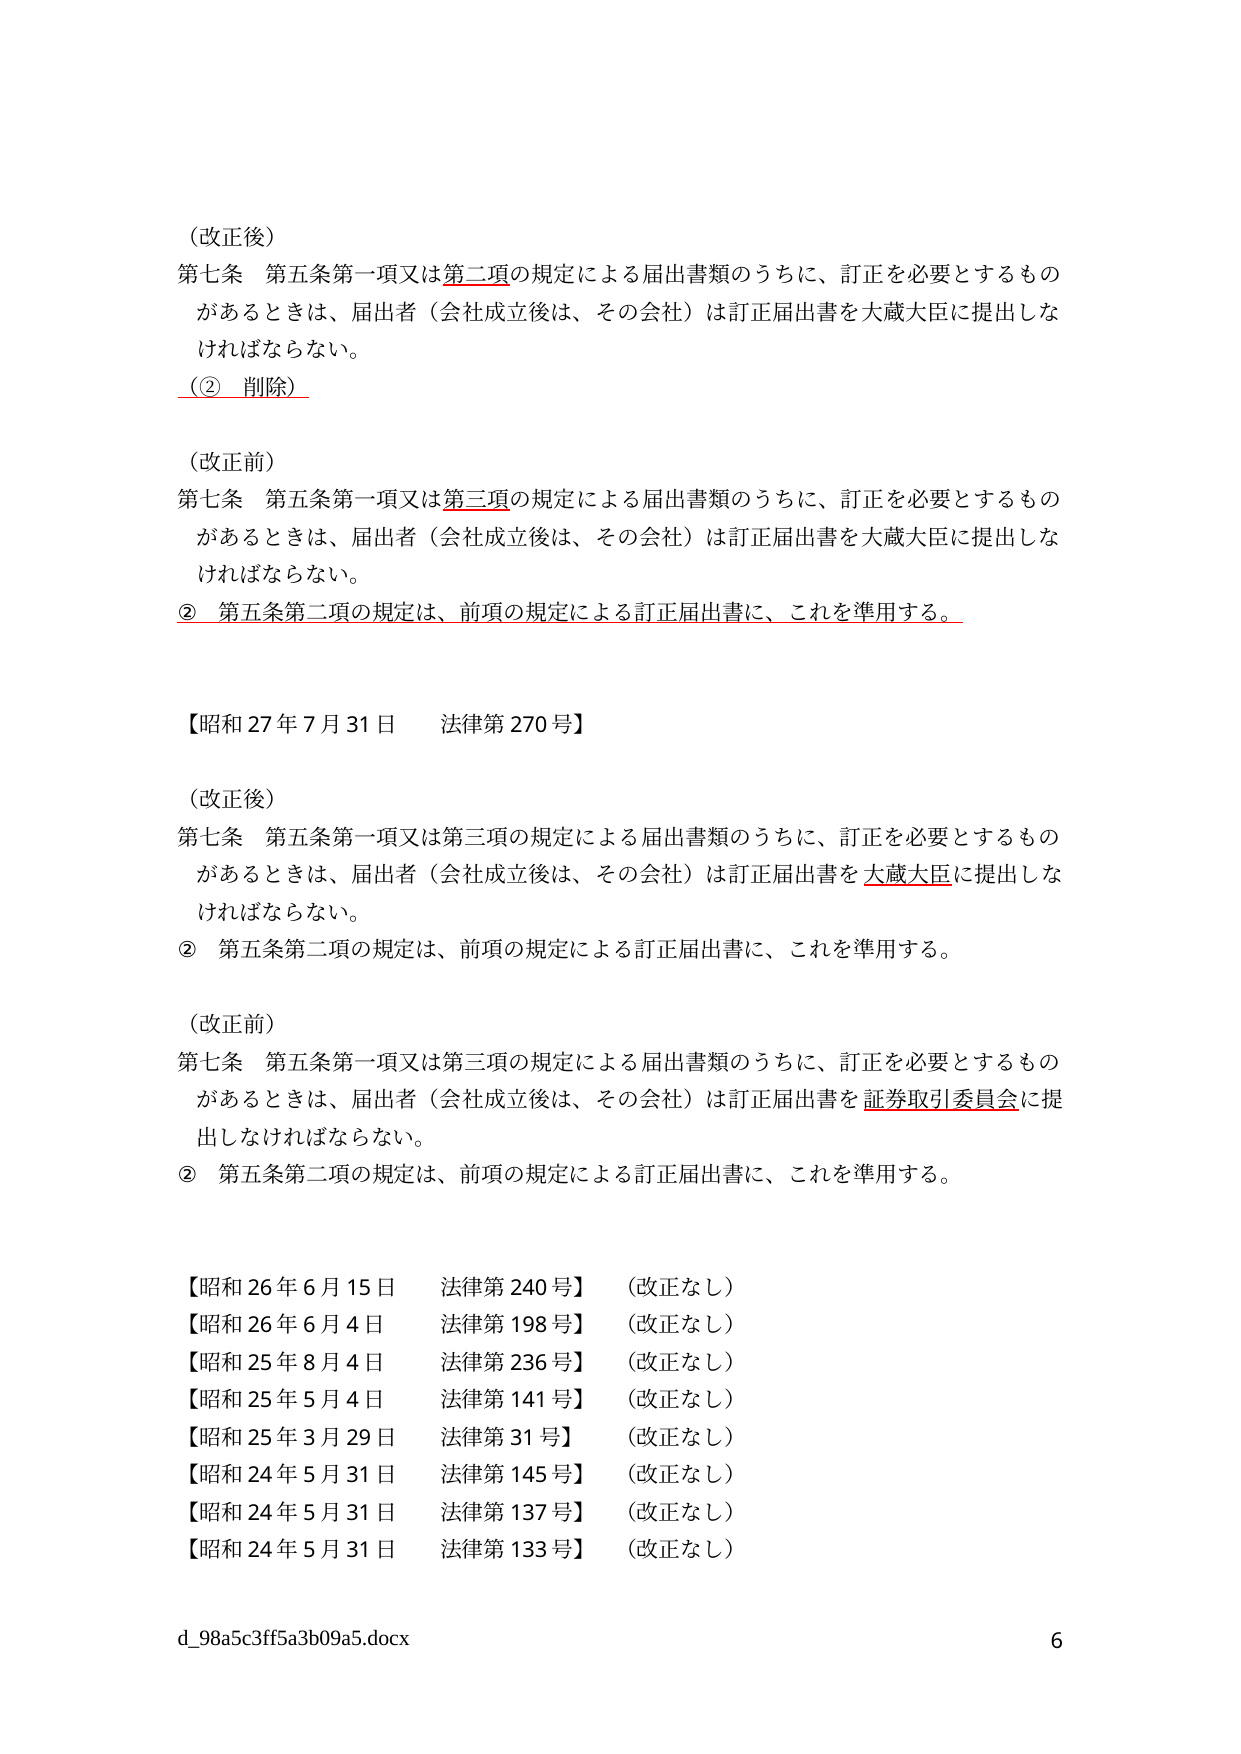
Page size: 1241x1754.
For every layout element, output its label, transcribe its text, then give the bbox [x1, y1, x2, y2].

text 【昭和25年8月4日 法律第236号】 （改正なし） [177, 1342, 1063, 1379]
text 【昭和24年5月31日 法律第145号】 （改正なし） [177, 1454, 1063, 1492]
text 第七条 第五条第一項又は第三項の規定による届出書類のうちに、訂正を必要とするものがあるときは、届出者（会社成立後は、その会社）は訂正届出書を証券取引委員会に提出しなければならない。 [177, 1042, 1063, 1154]
text 【昭和26年6月4日 法律第198号】 （改正なし） [177, 1304, 1063, 1342]
text 第七条 第五条第一項又は第三項の規定による届出書類のうちに、訂正を必要とするものがあるときは、届出者（会社成立後は、その会社）は訂正届出書を大蔵大臣に提出しなければならない。 [177, 479, 1063, 592]
text 【昭和25年5月4日 法律第141号】 （改正なし） [177, 1379, 1063, 1417]
text 【昭和25年3月29日 法律第31号】 （改正なし） [177, 1417, 1063, 1454]
text 第七条 第五条第一項又は第二項の規定による届出書類のうちに、訂正を必要とするものがあるときは、届出者（会社成立後は、その会社）は訂正届出書を大蔵大臣に提出しなければならない。 [177, 254, 1063, 367]
text 【昭和24年5月31日 法律第137号】 （改正なし） [177, 1492, 1063, 1529]
text ② 第五条第二項の規定は、前項の規定による訂正届出書に、これを準用する。 [177, 929, 1063, 967]
text 第七条 第五条第一項又は第三項の規定による届出書類のうちに、訂正を必要とするものがあるときは、届出者（会社成立後は、その会社）は訂正届出書を大蔵大臣に提出しなければならない。 [177, 817, 1063, 929]
text 【昭和27年7月31日 法律第270号】 [177, 704, 1063, 742]
text ② 第五条第二項の規定は、前項の規定による訂正届出書に、これを準用する。 [177, 1154, 1063, 1192]
text （② 削除） [177, 367, 1063, 404]
text ② 第五条第二項の規定は、前項の規定による訂正届出書に、これを準用する。 [177, 592, 1063, 629]
text （改正前） [177, 1004, 1063, 1042]
text 【昭和24年5月31日 法律第133号】 （改正なし） [177, 1529, 1063, 1567]
text （改正後） [177, 779, 1063, 817]
text （改正後） [177, 217, 1063, 254]
text （改正前） [177, 442, 1063, 479]
text 【昭和26年6月15日 法律第240号】 （改正なし） [177, 1267, 1063, 1304]
